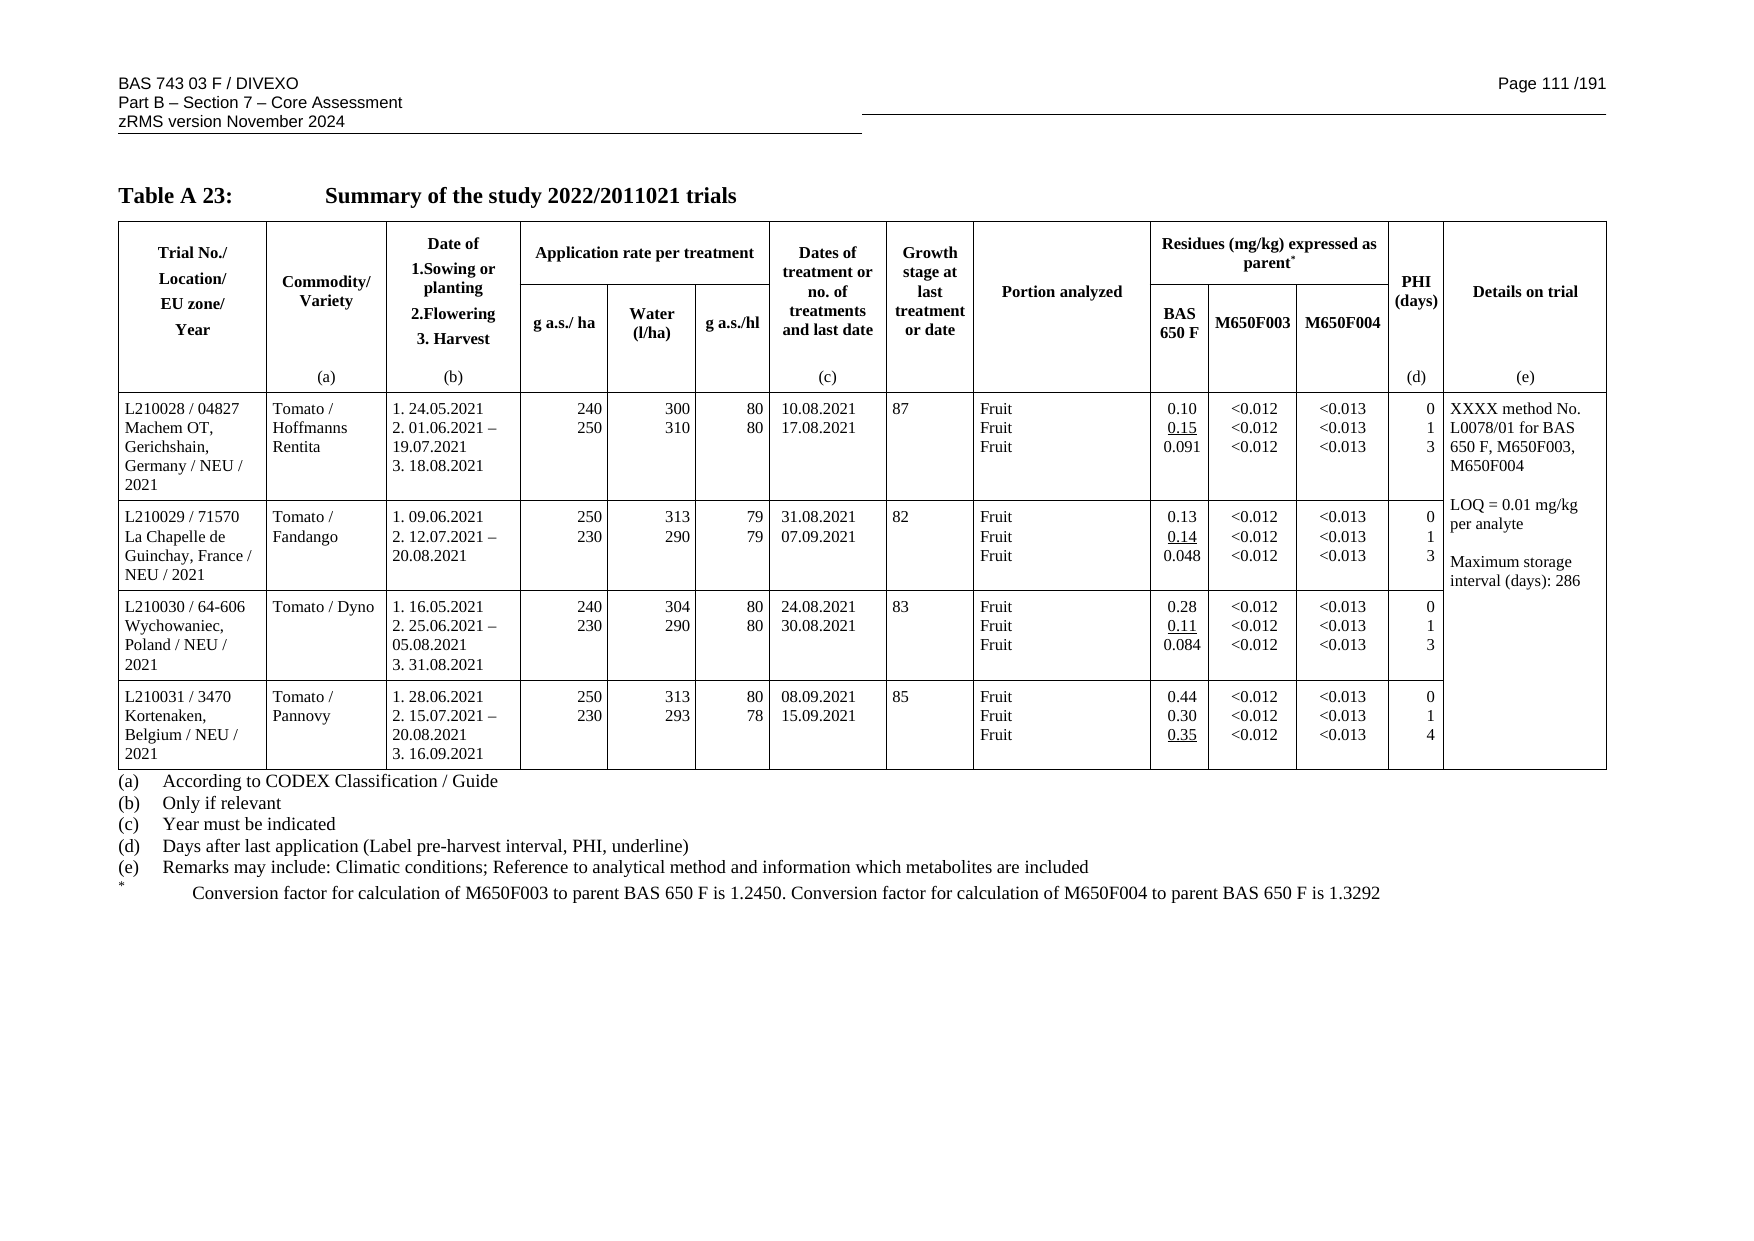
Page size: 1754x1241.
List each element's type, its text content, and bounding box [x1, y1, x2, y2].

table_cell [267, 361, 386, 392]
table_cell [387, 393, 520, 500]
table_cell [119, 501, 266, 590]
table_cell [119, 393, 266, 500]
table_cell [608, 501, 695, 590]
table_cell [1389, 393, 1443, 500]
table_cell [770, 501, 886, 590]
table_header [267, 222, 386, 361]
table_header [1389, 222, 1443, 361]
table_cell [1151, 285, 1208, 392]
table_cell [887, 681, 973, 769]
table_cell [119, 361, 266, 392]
text (d) Days after last application (Label pre-harvest interval, PHI, underline) [118, 835, 1606, 856]
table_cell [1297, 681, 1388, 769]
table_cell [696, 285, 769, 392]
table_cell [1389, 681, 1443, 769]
text (e) Remarks may include: Climatic conditions; Reference to analytical method and information which metabolites are included [118, 856, 1606, 878]
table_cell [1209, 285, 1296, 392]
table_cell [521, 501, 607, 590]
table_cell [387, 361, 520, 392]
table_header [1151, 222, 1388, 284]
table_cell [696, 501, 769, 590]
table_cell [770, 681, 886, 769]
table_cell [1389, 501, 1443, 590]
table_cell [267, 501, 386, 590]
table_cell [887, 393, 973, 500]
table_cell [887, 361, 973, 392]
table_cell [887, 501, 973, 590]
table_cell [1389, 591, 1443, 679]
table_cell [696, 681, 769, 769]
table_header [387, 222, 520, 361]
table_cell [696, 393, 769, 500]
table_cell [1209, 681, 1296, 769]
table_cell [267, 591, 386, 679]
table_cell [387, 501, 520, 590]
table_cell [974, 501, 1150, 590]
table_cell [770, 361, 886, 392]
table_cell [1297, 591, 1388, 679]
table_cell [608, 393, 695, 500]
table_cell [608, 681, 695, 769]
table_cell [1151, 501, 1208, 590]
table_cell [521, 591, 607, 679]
text (c) Year must be indicated [118, 813, 1606, 835]
text * Conversion factor for calculation of M650F003 to parent BAS 650 F is 1.2450. Conversion factor for calculation of M650F004 to parent BAS 650 F is 1.3292 [118, 878, 1606, 904]
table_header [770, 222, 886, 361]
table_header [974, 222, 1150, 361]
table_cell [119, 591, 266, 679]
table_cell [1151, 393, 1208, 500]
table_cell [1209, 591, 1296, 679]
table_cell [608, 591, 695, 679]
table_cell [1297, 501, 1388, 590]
text (b) Only if relevant [118, 792, 1606, 813]
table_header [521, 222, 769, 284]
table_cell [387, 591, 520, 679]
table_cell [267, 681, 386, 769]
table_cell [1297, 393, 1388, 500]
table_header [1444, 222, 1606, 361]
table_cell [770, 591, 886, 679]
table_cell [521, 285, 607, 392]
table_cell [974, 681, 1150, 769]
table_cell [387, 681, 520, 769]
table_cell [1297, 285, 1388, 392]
text Table A 23: Summary of the study 2022/2011021 trials [118, 182, 1606, 208]
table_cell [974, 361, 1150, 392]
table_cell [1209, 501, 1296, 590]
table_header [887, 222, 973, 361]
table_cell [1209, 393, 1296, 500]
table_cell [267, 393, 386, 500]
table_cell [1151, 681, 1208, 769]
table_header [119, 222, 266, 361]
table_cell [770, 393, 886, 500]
text (a) According to CODEX Classification / Guide [118, 770, 1606, 792]
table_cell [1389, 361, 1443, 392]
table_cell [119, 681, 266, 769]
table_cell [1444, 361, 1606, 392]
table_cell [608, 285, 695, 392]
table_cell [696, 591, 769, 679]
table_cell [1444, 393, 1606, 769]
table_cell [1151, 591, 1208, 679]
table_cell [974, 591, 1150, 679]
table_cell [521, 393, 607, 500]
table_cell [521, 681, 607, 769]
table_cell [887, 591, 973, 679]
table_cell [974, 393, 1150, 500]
